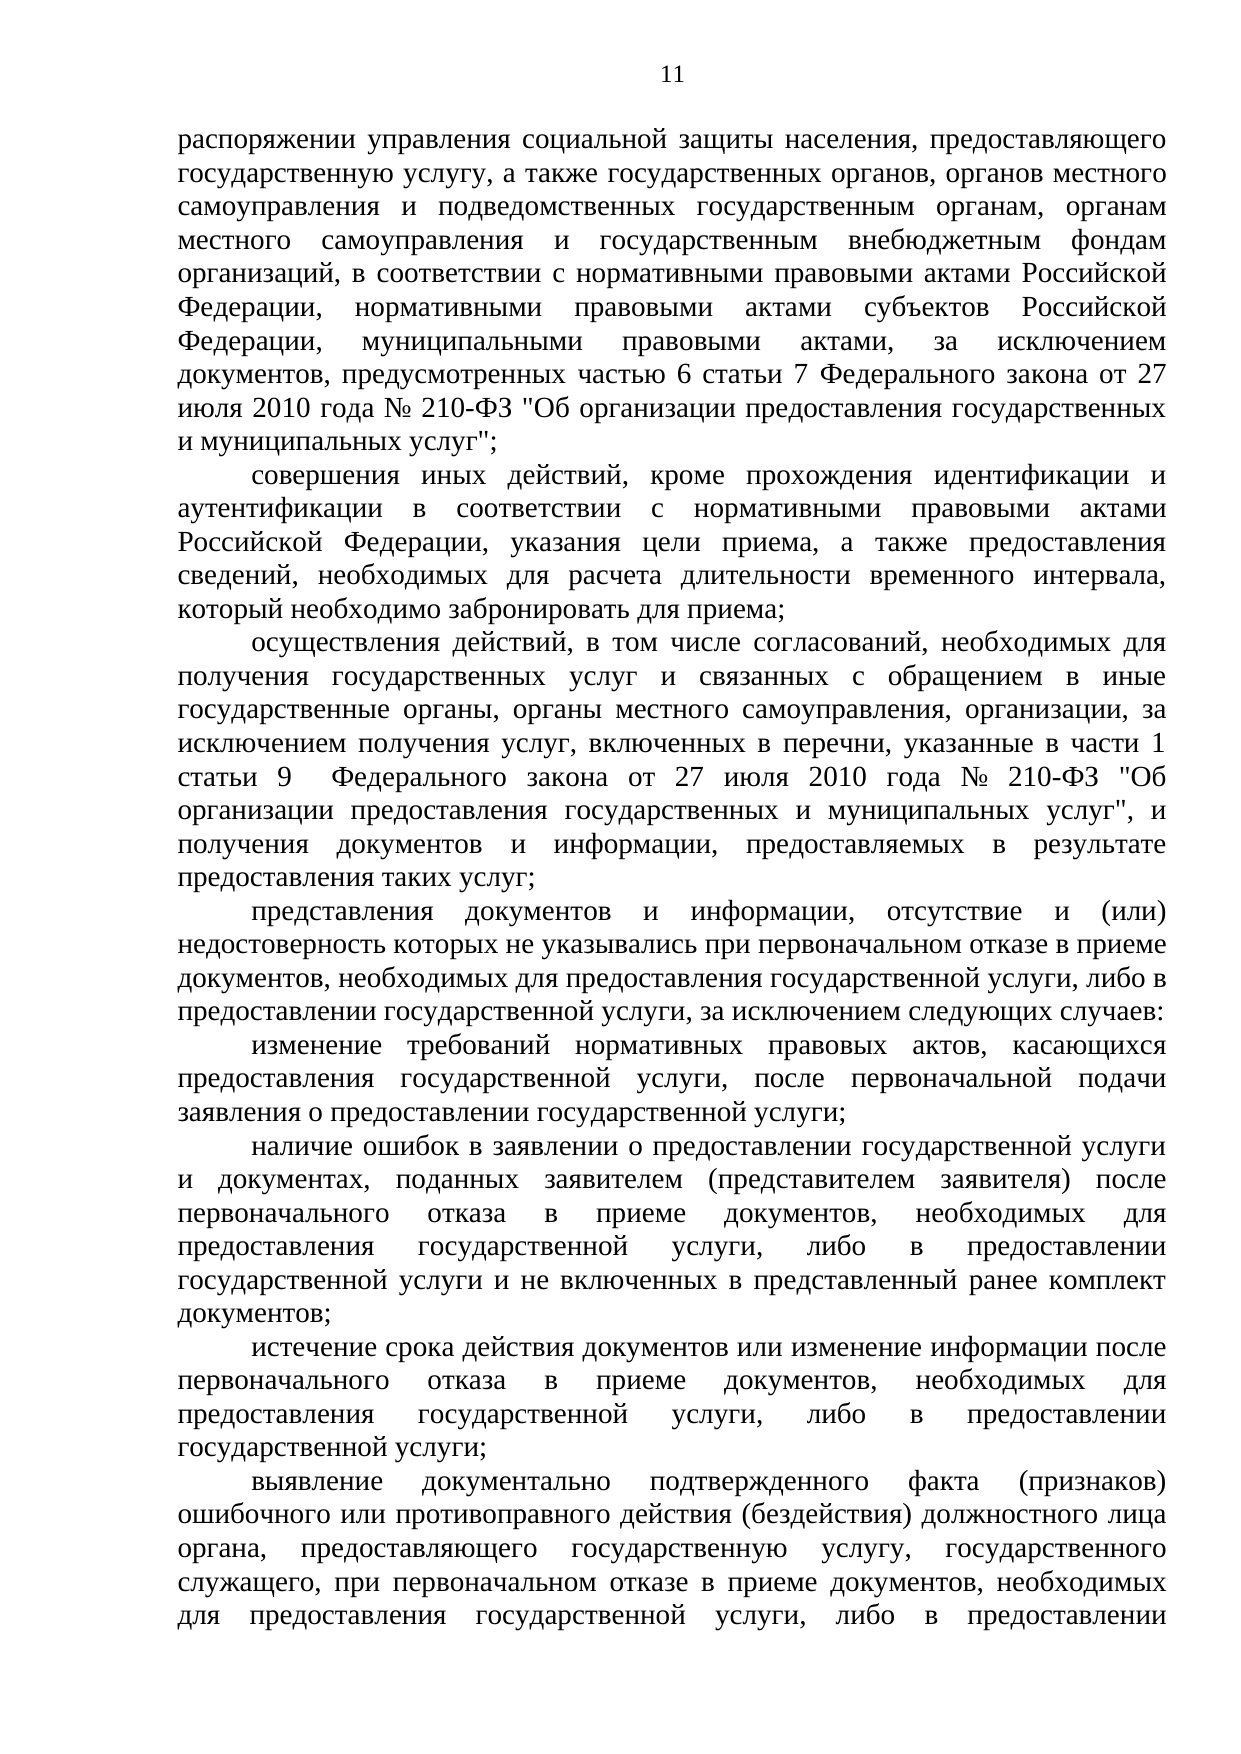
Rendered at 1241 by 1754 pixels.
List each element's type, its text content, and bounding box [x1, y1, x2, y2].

text осуществления действий, в том числе согласований, необходимых для получения государственных услуг и связанных с обращением в иные государственные органы, органы местного самоуправления, организации, за исключением получения услуг, включенных в перечни, указанные в части 1 статьи 9 Федерального закона от 27 июля 2010 года № 210-ФЗ "Об организации предоставления государственных и муниципальных услуг", и получения документов и информации, предоставляемых в результате предоставления таких услуг; [177, 624, 1167, 893]
text истечение срока действия документов или изменение информации после первоначального отказа в приеме документов, необходимых для предоставления государственной услуги, либо в предоставлении государственной услуги; [177, 1329, 1167, 1463]
text изменение требований нормативных правовых актов, касающихся предоставления государственной услуги, после первоначальной подачи заявления о предоставлении государственной услуги; [177, 1027, 1167, 1128]
text наличие ошибок в заявлении о предоставлении государственной услуги и документах, поданных заявителем (представителем заявителя) после первоначального отказа в приеме документов, необходимых для предоставления государственной услуги, либо в предоставлении государственной услуги и не включенных в представленный ранее комплект документов; [177, 1128, 1167, 1329]
text представления документов и информации, отсутствие и (или) недостоверность которых не указывались при первоначальном отказе в приеме документов, необходимых для предоставления государственной услуги, либо в предоставлении государственной услуги, за исключением следующих случаев: [177, 893, 1167, 1027]
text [177, 121, 1167, 457]
text совершения иных действий, кроме прохождения идентификации и аутентификации в соответствии с нормативными правовыми актами Российской Федерации, указания цели приема, а также предоставления сведений, необходимых для расчета длительности временного интервала, который необходимо забронировать для приема; [177, 457, 1167, 624]
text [177, 1463, 1167, 1631]
